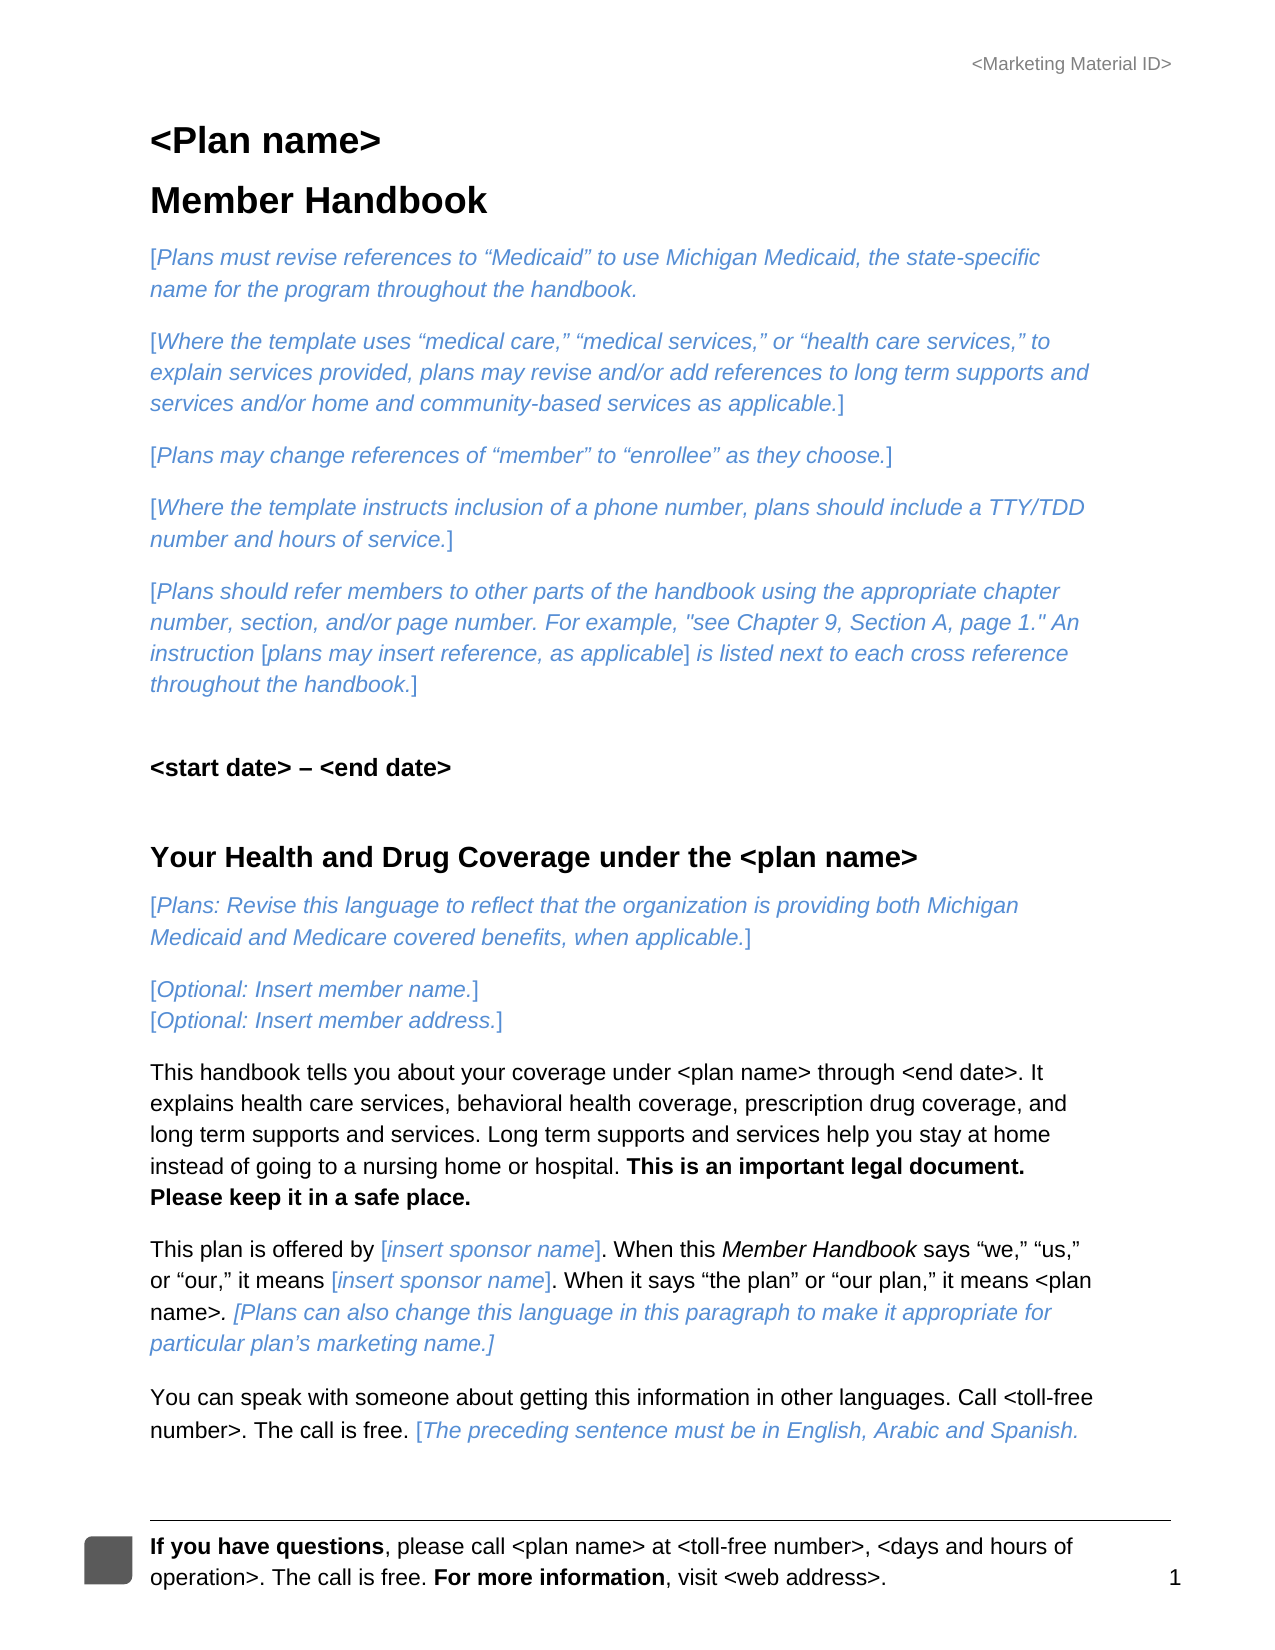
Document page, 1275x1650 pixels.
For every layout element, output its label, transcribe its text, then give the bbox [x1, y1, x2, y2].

text [Optional: Insert member name.] [Optional: Insert member address.] [150, 972, 1096, 1034]
text [Plans must revise references to “Medicaid” to use Michigan Medicaid, the state-specific name for the program throughout the handbook. [150, 241, 1096, 303]
text <start date> – <end date> [150, 751, 1096, 782]
text [Where the template instructs inclusion of a phone number, plans should include a TTY/TDD number and hours of service.] [150, 491, 1096, 553]
text [Plans should refer members to other parts of the handbook using the appropriate chapter number, section, and/or page number. For example, "see Chapter 9, Section A, page 1." An instruction [plans may insert reference, as applicable] is listed next to each cross reference throughout the handbook.] [150, 574, 1096, 699]
text This handbook tells you about your coverage under <plan name> through <end date>. It explains health care services, behavioral health coverage, prescription drug coverage, and long term supports and services. Long term supports and services help you stay at home instead of going to a nursing home or hospital. This is an important legal document. Please keep it in a safe place. [150, 1055, 1096, 1212]
subtitle Your Health and Drug Coverage under the <plan name> [150, 834, 1096, 876]
text [Where the template uses “medical care,” “medical services,” or “health care services,” to explain services provided, plans may revise and/or add references to long term supports and services and/or home and community-based services as applicable.] [150, 324, 1096, 418]
title Member Handbook [150, 180, 1171, 222]
text This plan is offered by [insert sponsor name]. When this Member Handbook says “we,” “us,” or “our,” it means [insert sponsor name]. When it says “the plan” or “our plan,” it means <plan name>. [Plans can also change this language in this paragraph to make it appropriate for particular plan’s marketing name.] [150, 1232, 1096, 1357]
text [Plans: Revise this language to reflect that the organization is providing both Michigan Medicaid and Medicare covered benefits, when applicable.] [150, 889, 1096, 951]
text [Plans may change references of “member” to “enrollee” as they choose.] [150, 439, 1096, 470]
title <Plan name> [150, 120, 1171, 162]
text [150, 1378, 1096, 1445]
